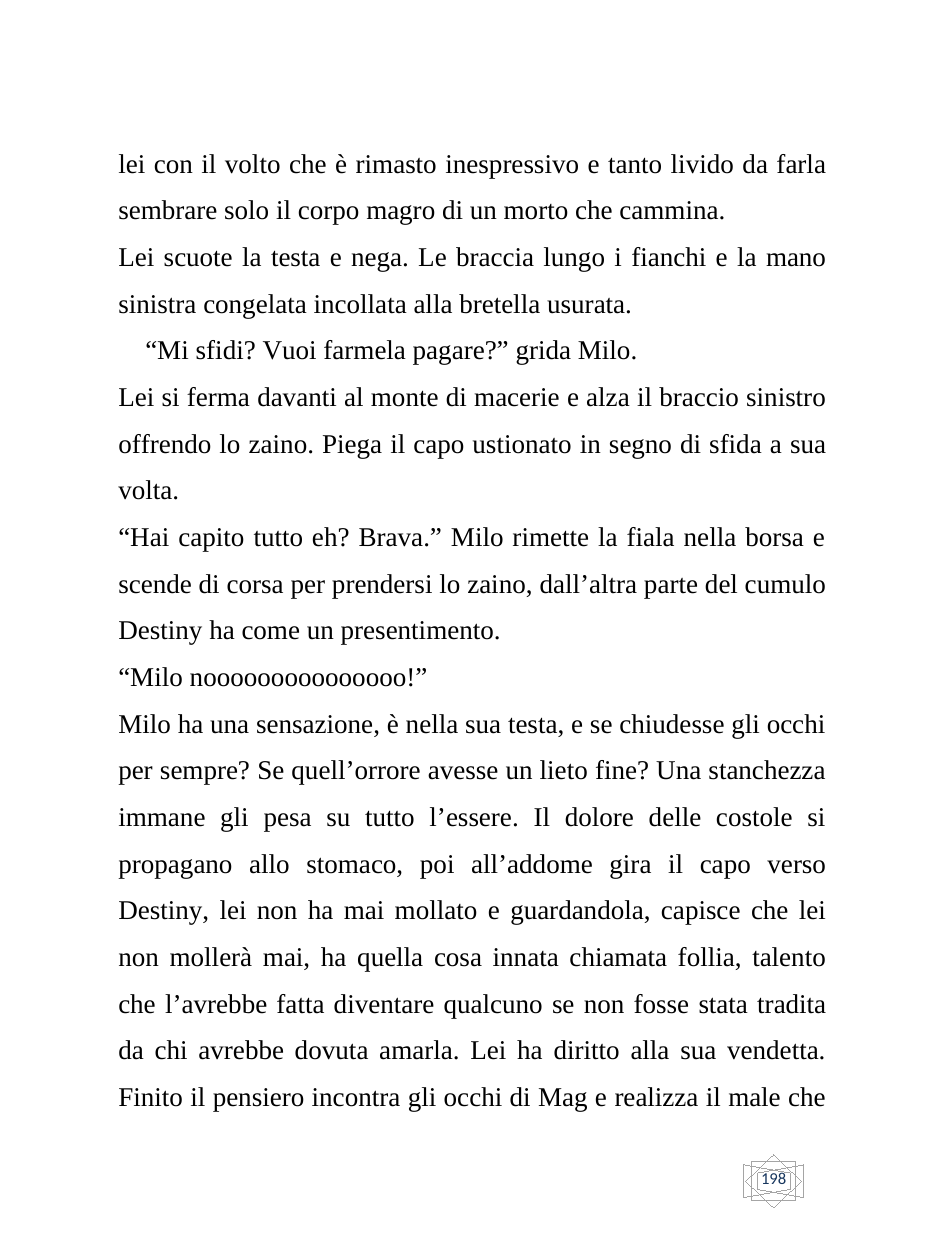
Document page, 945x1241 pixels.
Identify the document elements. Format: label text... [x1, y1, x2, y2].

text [118, 708, 827, 1112]
text Lei si ferma davanti al monte di macerie e alza il braccio sinistro offrendo lo zaino. Piega il capo ustionato in segno di sfida a sua volta. [118, 381, 827, 506]
text “Hai capito tutto eh? Brava.” Milo rimette la fiala nella borsa e scende di corsa per prendersi lo zaino, dall’altra parte del cumulo Destiny ha come un presentimento. [118, 521, 827, 646]
text Lei scuote la testa e nega. Le braccia lungo i fianchi e la mano sinistra congelata incollata alla bretella usurata. [118, 241, 827, 319]
text “Milo nooooooooooooooo!” [118, 661, 827, 692]
text “Mi sfidi? Vuoi farmela pagare?” grida Milo. [118, 334, 827, 366]
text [118, 148, 827, 226]
